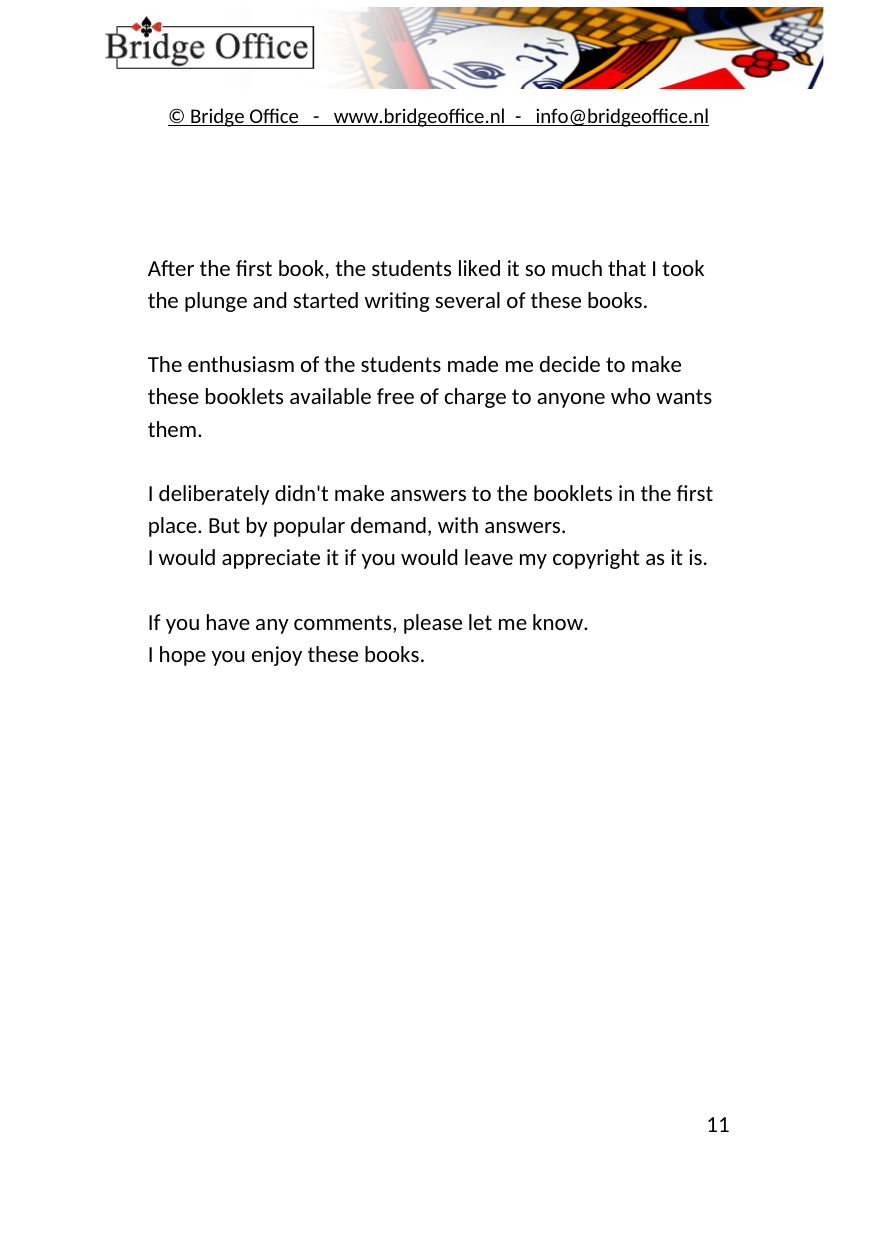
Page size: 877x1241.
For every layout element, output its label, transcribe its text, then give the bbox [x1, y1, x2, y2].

text If you have any comments, please let me know. [148, 608, 729, 636]
text I deliberately didn't make answers to the booklets in the first place. But by popular demand, with answers. [148, 479, 729, 539]
text I would appreciate it if you would leave my copyright as it is. [148, 543, 729, 571]
picture [78, 7, 824, 89]
text The enthusiasm of the students made me decide to make these booklets available free of charge to anyone who wants them. [148, 350, 729, 443]
text I hope you enjoy these books. [148, 640, 729, 668]
text After the first book, the students liked it so much that I took the plunge and started writing several of these books. [148, 254, 729, 314]
